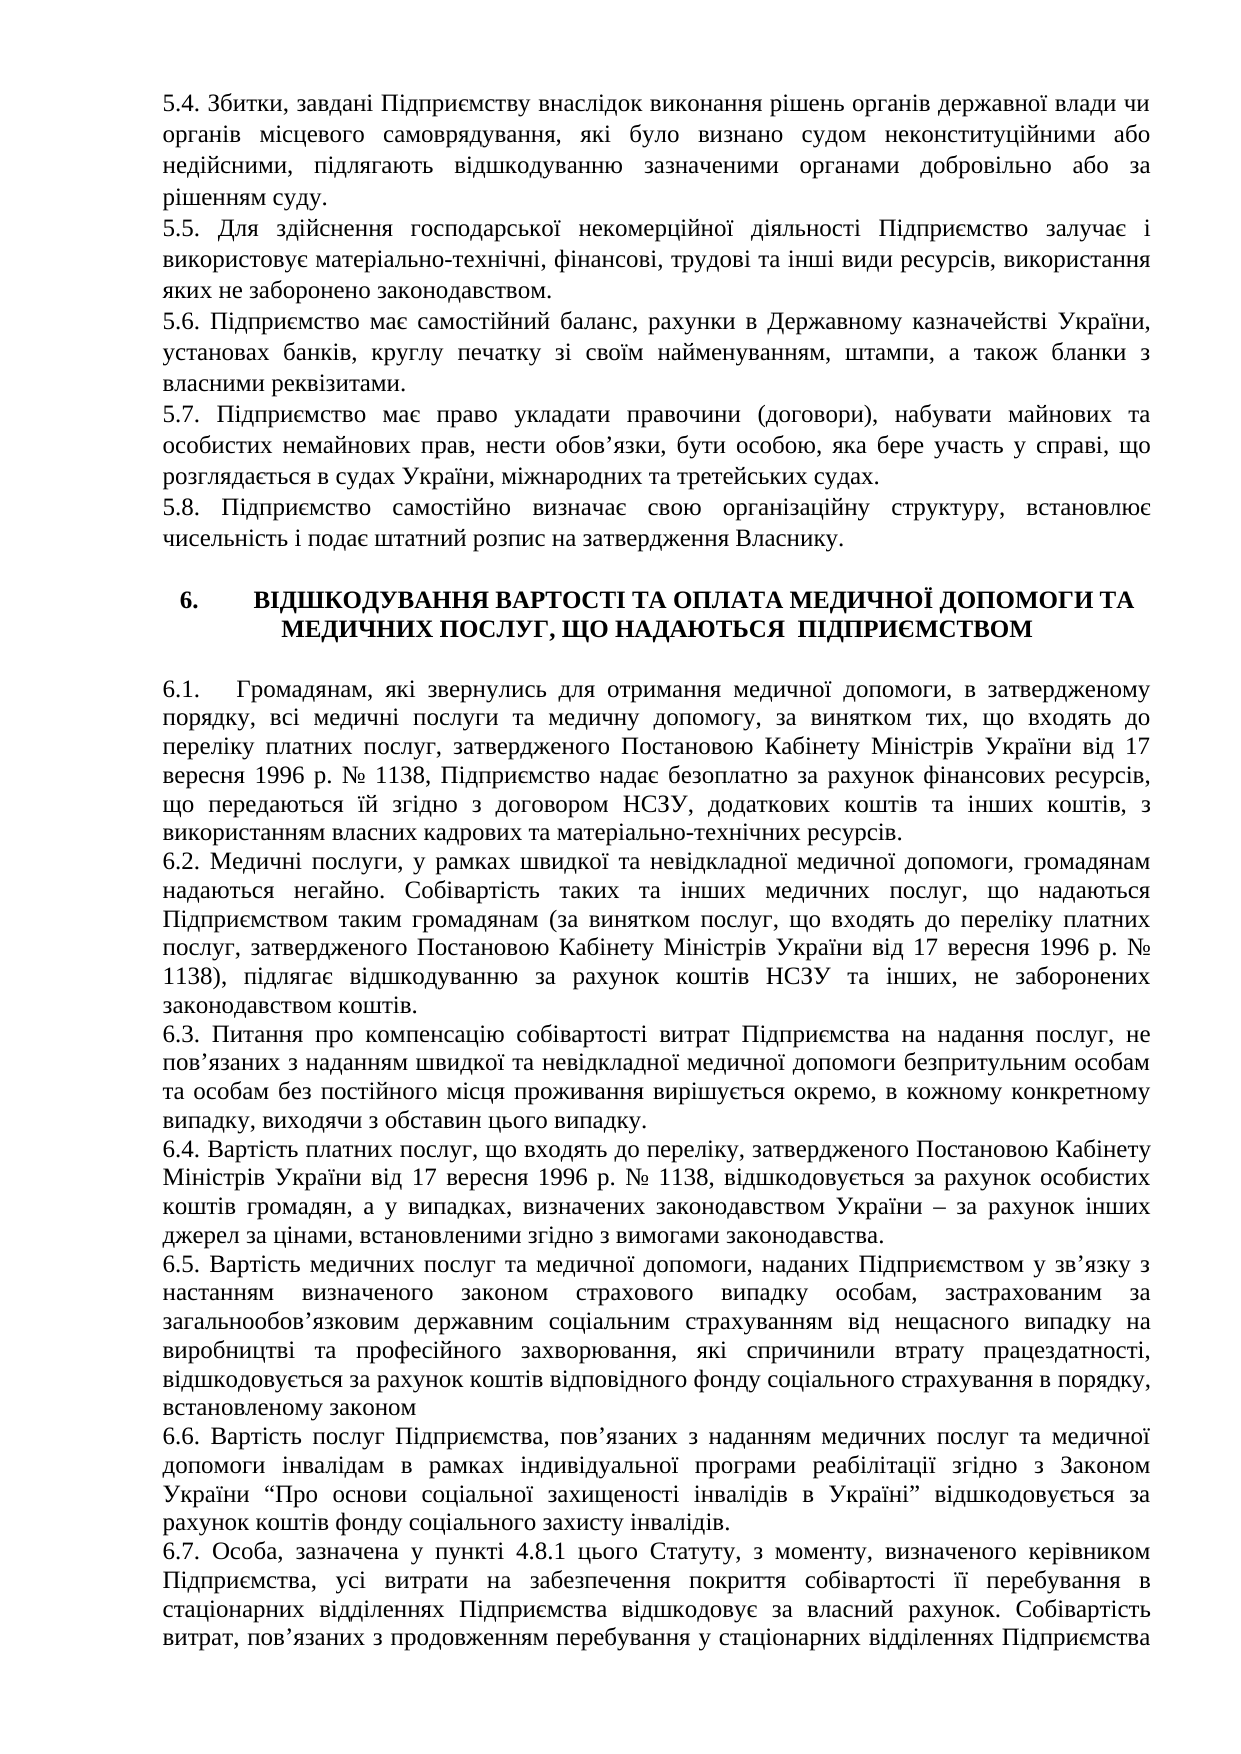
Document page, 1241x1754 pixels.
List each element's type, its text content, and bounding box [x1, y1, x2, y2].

text 5.7. Підприємство має право укладати правочини (договори), набувати майнових та особистих немайнових прав, нести обов’язки, бути особою, яка бере участь у справі, що розглядається в судах України, міжнародних та третейських судах. [162, 399, 1152, 490]
text 5.5. Для здійснення господарської некомерційної діяльності Підприємство залучає і використовує матеріально-технічні, фінансові, трудові та інші види ресурсів, використання яких не заборонено законодавством. [162, 213, 1152, 303]
list 6.4. Вартість платних послуг, що входять до переліку, затвердженого Постановою Кабінету Міністрів України від 17 вересня 1996 р. № 1138, відшкодовується за рахунок особистих коштів громадян, а у випадках, визначених законодавством України – за рахунок інших джерел за цінами, встановленими згідно з вимогами законодавства. [162, 1134, 1152, 1249]
list 6.6. Вартість послуг Підприємства, пов’язаних з наданням медичних послуг та медичної допомоги інвалідам в рамках індивідуальної програми реабілітації згідно з Законом України “Про основи соціальної захищеності інвалідів в Україні” відшкодовується за рахунок коштів фонду соціального захисту інвалідів. [162, 1421, 1152, 1536]
text 5.4. Збитки, завдані Підприємству внаслідок виконання рішень органів державної влади чи органів місцевого самоврядування, які було визнано судом неконституційними або недійсними, підлягають відшкодуванню зазначеними органами добровільно або за рішенням суду. [162, 88, 1152, 210]
list 6.1. Громадянам, які звернулись для отримання медичної допомоги, в затвердженому порядку, всі медичні послуги та медичну допомогу, за винятком тих, що входять до переліку платних послуг, затвердженого Постановою Кабінету Міністрів України від 17 вересня 1996 р. № 1138, Підприємство надає безоплатно за рахунок фінансових ресурсів, що передаються їй згідно з договором НСЗУ, додаткових коштів та інших коштів, з використанням власних кадрових та матеріально-технічних ресурсів. [162, 674, 1152, 846]
list 6.5. Вартість медичних послуг та медичної допомоги, наданих Підприємством у зв’язку з настанням визначеного законом страхового випадку особам, застрахованим за загальнообов’язковим державним соціальним страхуванням від нещасного випадку на виробництві та професійного захворювання, які спричинили втрату працездатності, відшкодовується за рахунок коштів відповідного фонду соціального страхування в порядку, встановленому законом [162, 1249, 1152, 1421]
list 6.2. Медичні послуги, у рамках швидкої та невідкладної медичної допомоги, громадянам надаються негайно. Собівартість таких та інших медичних послуг, що надаються Підприємством таким громадянам (за винятком послуг, що входять до переліку платних послуг, затвердженого Постановою Кабінету Міністрів України від 17 вересня 1996 р. № 1138), підлягає відшкодуванню за рахунок коштів НСЗУ та інших, не заборонених законодавством коштів. [162, 846, 1152, 1019]
text 5.8. Підприємство самостійно визначає свою організаційну структуру, встановлює чисельність і подає штатний розпис на затвердження Власнику. [162, 492, 1152, 552]
list 6.3. Питання про компенсацію собівартості витрат Підприємства на надання послуг, не пов’язаних з наданням швидкої та невідкладної медичної допомоги безпритульним особам та особам без постійного місця проживання вирішується окремо, в кожному конкретному випадку, виходячи з обставин цього випадку. [162, 1019, 1152, 1134]
list 6. ВІДШКОДУВАННЯ ВАРТОСТІ ТА ОПЛАТА МЕДИЧНОЇ ДОПОМОГИ ТА МЕДИЧНИХ ПОСЛУГ, ЩО НАДАЮТЬСЯ ПІДПРИЄМСТВОМ [162, 585, 1152, 643]
text 5.6. Підприємство має самостійний баланс, рахунки в Державному казначействі України, установах банків, круглу печатку зі своїм найменуванням, штампи, а також бланки з власними реквізитами. [162, 306, 1152, 397]
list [162, 1536, 1152, 1651]
